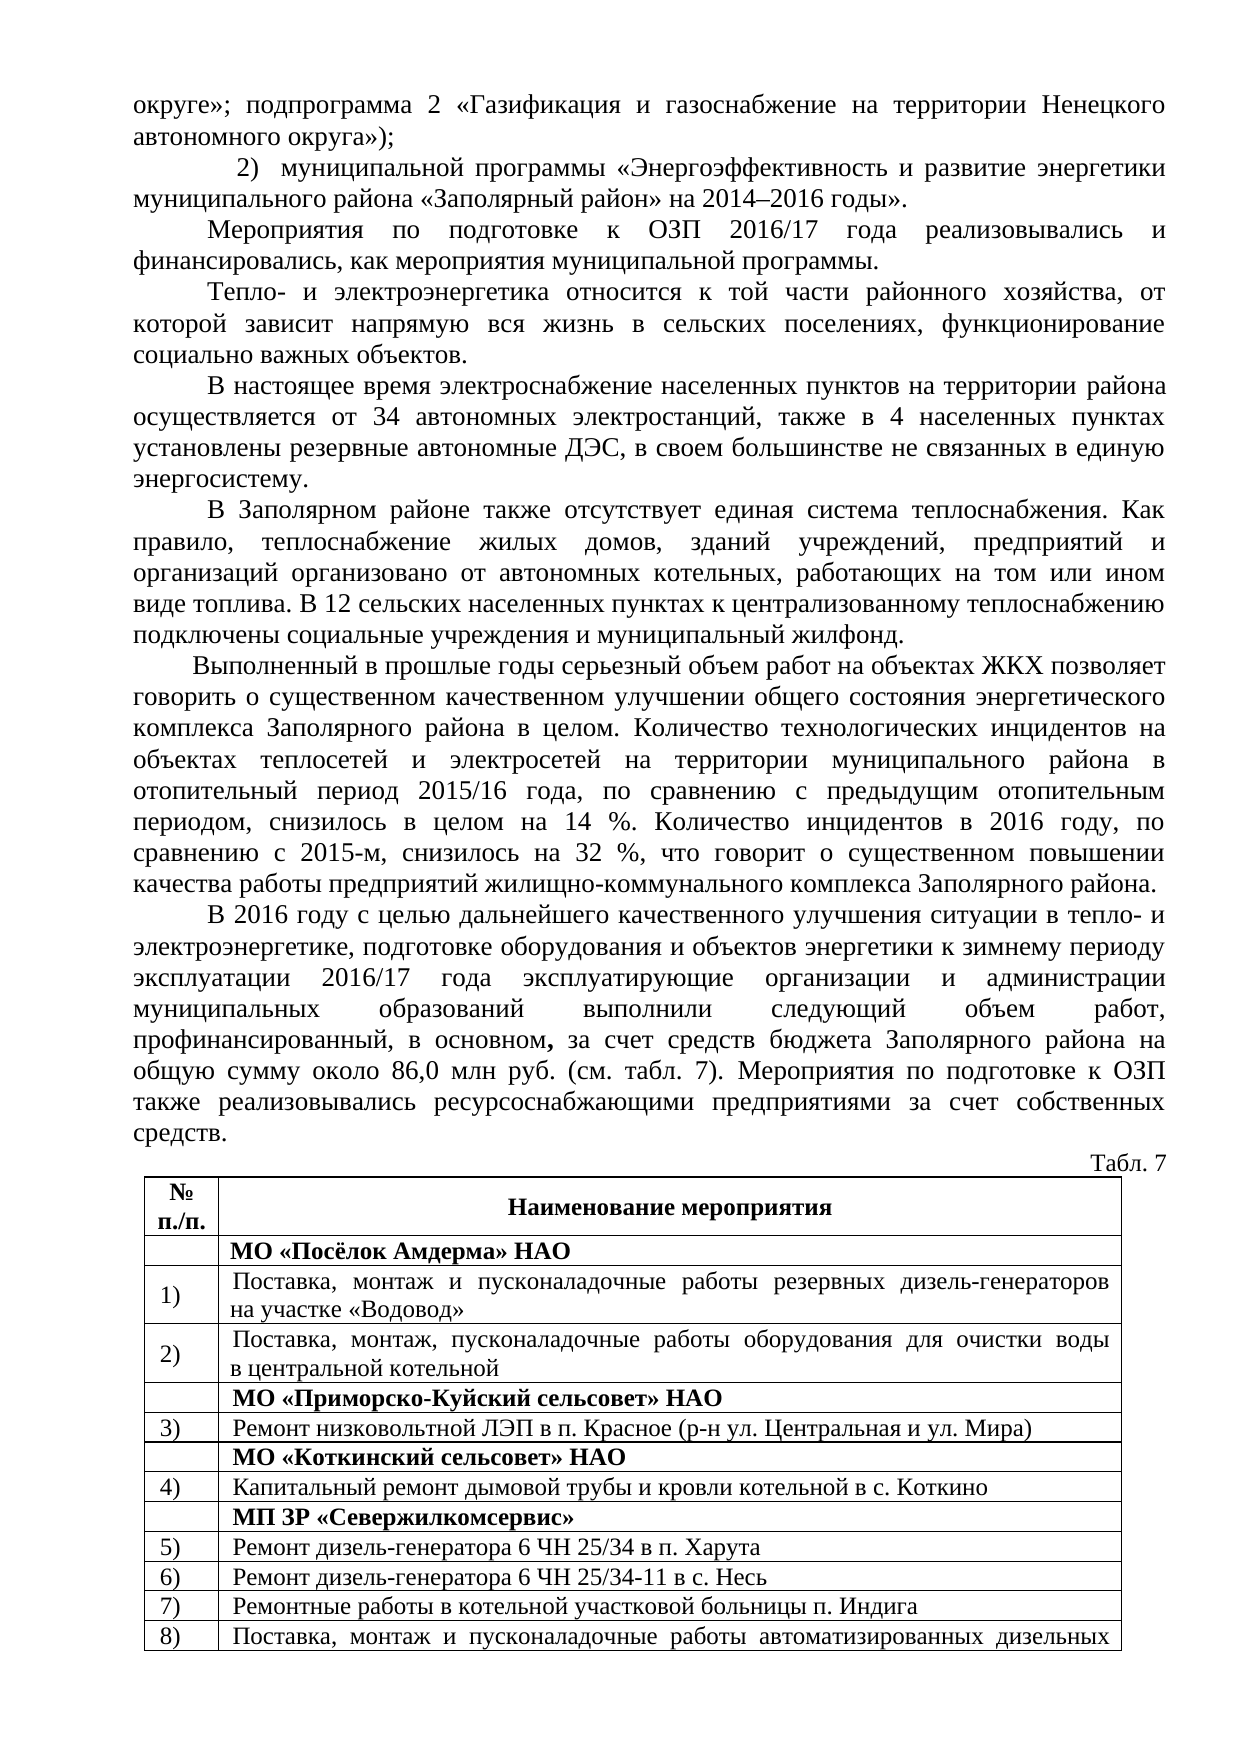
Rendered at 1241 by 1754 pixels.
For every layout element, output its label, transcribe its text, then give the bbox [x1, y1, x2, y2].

table_cell [145, 1591, 218, 1620]
table_cell [145, 1532, 218, 1561]
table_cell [219, 1621, 1121, 1650]
table_cell [145, 1236, 218, 1265]
table_cell МО «Приморско-Куйский сельсовет» НАО [219, 1383, 1121, 1412]
table_cell Поставка, монтаж, пусконаладочные работы оборудования для очистки воды в центральной котельной [219, 1324, 1121, 1382]
text В 2016 году с целью дальнейшего качественного улучшения ситуации в тепло- и электроэнергетике, подготовке оборудования и объектов энергетики к зимнему периоду эксплуатации 2016/17 года эксплуатирующие организации и администрации муниципальных образований выполнили следующий объем работ, профинансированный, в основном, за счет средств бюджета Заполярного района на общую сумму около 86,0 млн руб. (см. табл. 7). Мероприятия по подготовке к ОЗП также реализовывались ресурсоснабжающими предприятиями за счет собственных средств. [133, 898, 1167, 1148]
table_cell [145, 1502, 218, 1531]
table_cell [145, 1562, 218, 1590]
table_cell Ремонт дизель-генератора 6 ЧН 25/34-11 в с. Несь [219, 1562, 1121, 1590]
table_cell Поставка, монтаж и пусконаладочные работы резервных дизель-генераторов на участке «Водовод» [219, 1266, 1121, 1323]
text Табл. 7 [133, 1148, 1167, 1176]
table_cell Ремонтные работы в котельной участковой больницы п. Индига [219, 1591, 1121, 1620]
table_cell Ремонт дизель-генератора 6 ЧН 25/34 в п. Харута [219, 1532, 1121, 1561]
text В настоящее время электроснабжение населенных пунктов на территории района осуществляется от 34 автономных электростанций, также в 4 населенных пунктах установлены резервные автономные ДЭС, в своем большинстве не связанных в единую энергосистему. [133, 369, 1167, 493]
table_cell МО «Посёлок Амдерма» НАО [219, 1236, 1121, 1265]
text Мероприятия по подготовке к ОЗП 2016/17 года реализовывались и финансировались, как мероприятия муниципальной программы. [133, 213, 1167, 276]
table_cell [145, 1621, 218, 1650]
table_cell Ремонт низковольтной ЛЭП в п. Красное (р-н ул. Центральная и ул. Мира) [219, 1413, 1121, 1441]
table_cell МП ЗР «Севержилкомсервис» [219, 1502, 1121, 1531]
text Тепло- и электроэнергетика относится к той части районного хозяйства, от которой зависит напрямую вся жизнь в сельских поселениях, функционирование социально важных объектов. [133, 276, 1167, 369]
table_header Наименование мероприятия [219, 1178, 1121, 1235]
table_cell [145, 1324, 218, 1382]
table_cell [145, 1413, 218, 1441]
table_cell [145, 1266, 218, 1323]
table_cell [145, 1472, 218, 1501]
text Выполненный в прошлые годы серьезный объем работ на объектах ЖКХ позволяет говорить о существенном качественном улучшении общего состояния энергетического комплекса Заполярного района в целом. Количество технологических инцидентов на объектах теплосетей и электросетей на территории муниципального района в отопительный период 2015/16 года, по сравнению с предыдущим отопительным периодом, снизилось в целом на 14 %. Количество инцидентов в 2016 году, по сравнению с 2015-м, снизилось на 32 %, что говорит о существенном повышении качества работы предприятий жилищно-коммунального комплекса Заполярного района. [133, 649, 1167, 898]
table_header № п./п. [145, 1178, 218, 1235]
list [133, 89, 1167, 151]
table_cell МО «Коткинский сельсовет» НАО [219, 1443, 1121, 1471]
table_cell Капитальный ремонт дымовой трубы и кровли котельной в с. Коткино [219, 1472, 1121, 1501]
table_cell [145, 1383, 218, 1412]
table_cell [145, 1443, 218, 1471]
text В Заполярном районе также отсутствует единая система теплоснабжения. Как правило, теплоснабжение жилых домов, зданий учреждений, предприятий и организаций организовано от автономных котельных, работающих на том или ином виде топлива. В 12 сельских населенных пунктах к централизованному теплоснабжению подключены социальные учреждения и муниципальный жилфонд. [133, 493, 1167, 649]
list муниципальной программы «Энергоэффективность и развитие энергетики муниципального района «Заполярный район» на 2014–2016 годы». [133, 151, 1167, 213]
